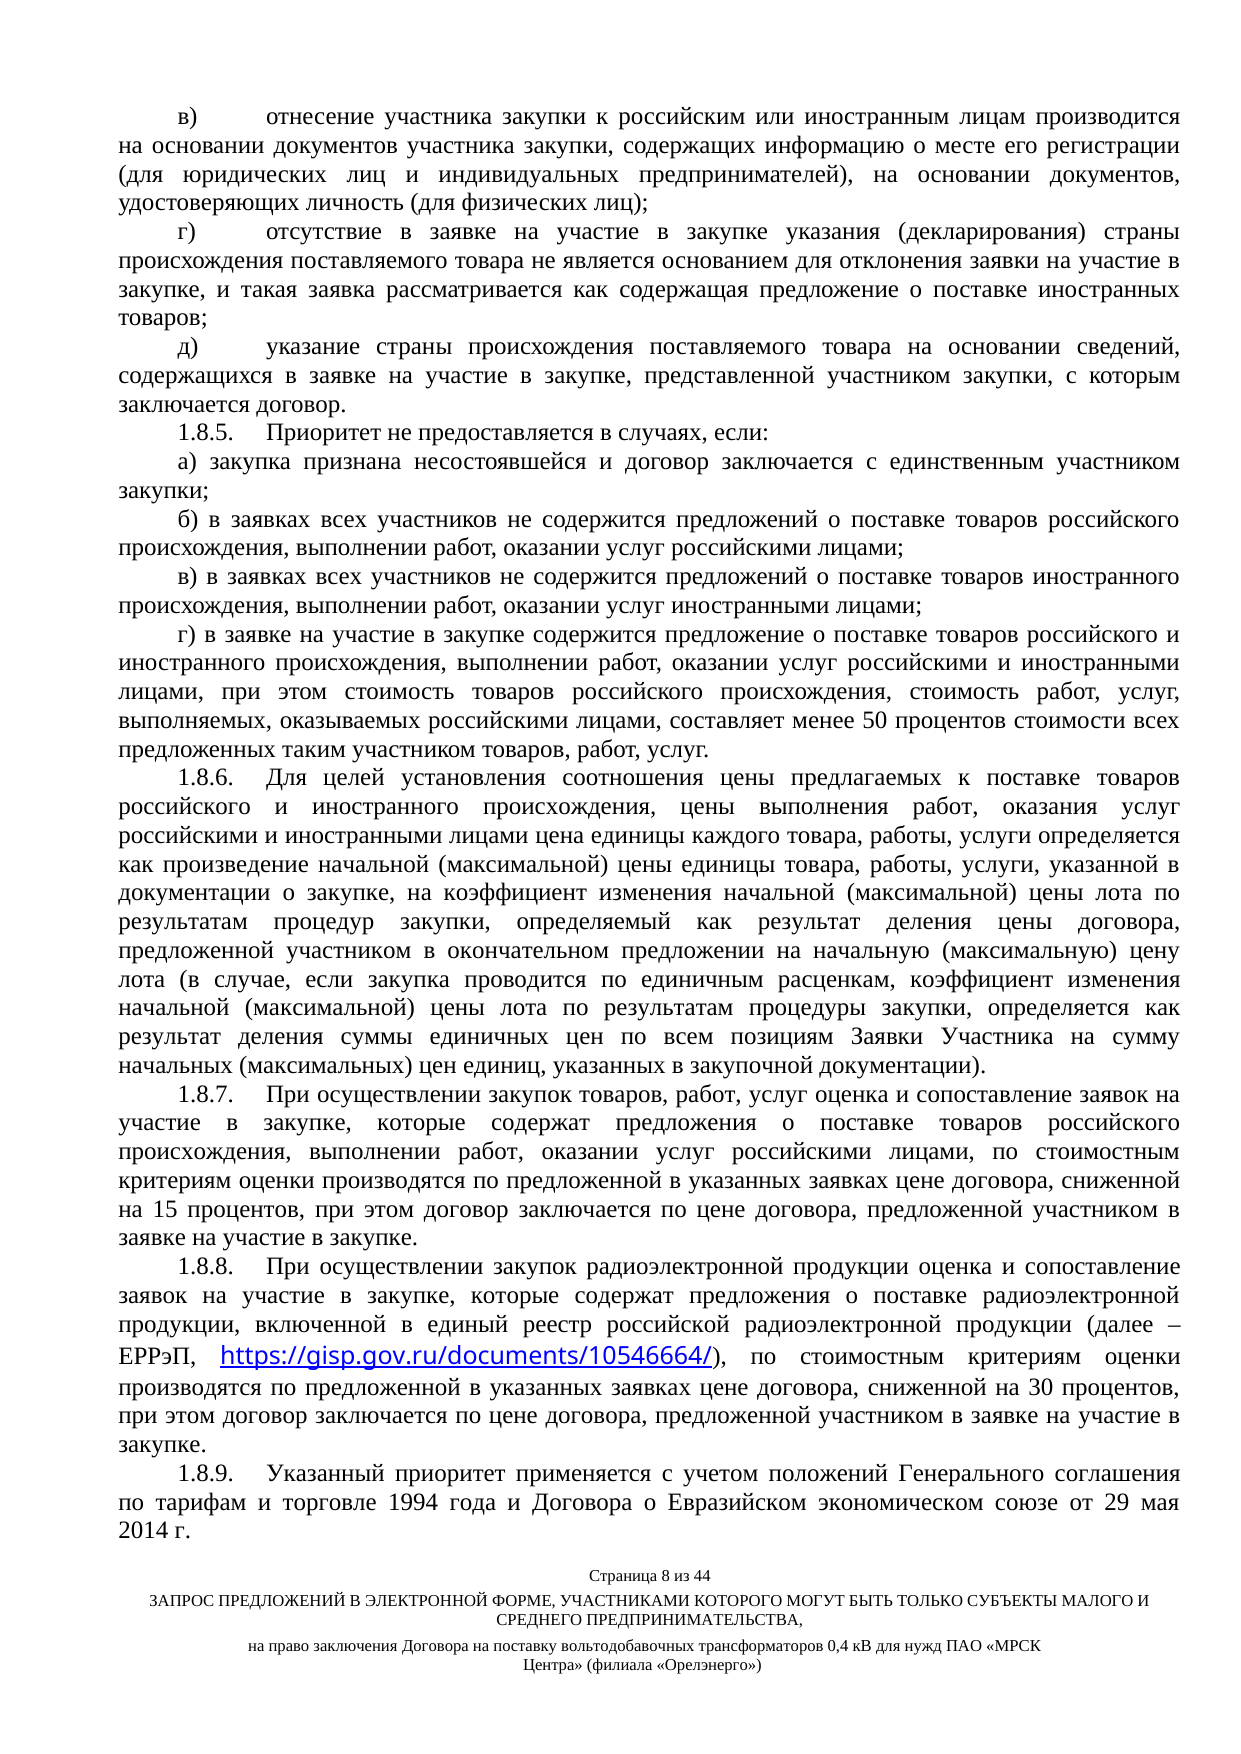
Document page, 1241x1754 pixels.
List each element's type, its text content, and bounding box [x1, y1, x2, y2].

subtitle Приоритет не предоставляется в случаях, если: [118, 417, 1181, 446]
subtitle При осуществлении закупок радиоэлектронной продукции оценка и сопоставление заявок на участие в закупке, которые содержат предложения о поставке радиоэлектронной продукции, включенной в единый реестр российской радиоэлектронной продукции (далее – ЕРРэП, https://gisp.gov.ru/documents/10546664/), по стоимостным критериям оценки производятся по предложенной в указанных заявках цене договора, сниженной на 30 процентов, при этом договор заключается по цене договора, предложенной участником в заявке на участие в закупке. [118, 1251, 1181, 1458]
subtitle Для целей установления соотношения цены предлагаемых к поставке товаров российского и иностранного происхождения, цены выполнения работ, оказания услуг российскими и иностранными лицами цена единицы каждого товара, работы, услуги определяется как произведение начальной (максимальной) цены единицы товара, работы, услуги, указанной в документации о закупке, на коэффициент изменения начальной (максимальной) цены лота по результатам процедур закупки, определяемый как результат деления цены договора, предложенной участником в окончательном предложении на начальную (максимальную) цену лота (в случае, если закупка проводится по единичным расценкам, коэффициент изменения начальной (максимальной) цены лота по результатам процедуры закупки, определяется как результат деления суммы единичных цен по всем позициям Заявки Участника на сумму начальных (максимальных) цен единиц, указанных в закупочной документации). [118, 762, 1181, 1079]
list в) в заявках всех участников не содержится предложений о поставке товаров иностранного происхождения, выполнении работ, оказании услуг иностранными лицами; [118, 561, 1181, 619]
list б) в заявках всех участников не содержится предложений о поставке товаров российского происхождения, выполнении работ, оказании услуг российскими лицами; [118, 504, 1181, 561]
list отнесение участника закупки к российским или иностранным лицам производится на основании документов участника закупки, содержащих информацию о месте его регистрации (для юридических лиц и индивидуальных предпринимателей), на основании документов, удостоверяющих личность (для физических лиц); [118, 101, 1181, 216]
subtitle Указанный приоритет применяется с учетом положений Генерального соглашения по тарифам и торговле 1994 года и Договора о Евразийском экономическом союзе от 29 мая 2014 г. [118, 1458, 1181, 1544]
list г) в заявке на участие в закупке содержится предложение о поставке товаров российского и иностранного происхождения, выполнении работ, оказании услуг российскими и иностранными лицами, при этом стоимость товаров российского происхождения, стоимость работ, услуг, выполняемых, оказываемых российскими лицами, составляет менее 50 процентов стоимости всех предложенных таким участником товаров, работ, услуг. [118, 619, 1181, 762]
list отсутствие в заявке на участие в закупке указания (декларирования) страны происхождения поставляемого товара не является основанием для отклонения заявки на участие в закупке, и такая заявка рассматривается как содержащая предложение о поставке иностранных товаров; [118, 216, 1181, 331]
list указание страны происхождения поставляемого товара на основании сведений, содержащихся в заявке на участие в закупке, представленной участником закупки, с которым заключается договор. [118, 331, 1181, 417]
subtitle При осуществлении закупок товаров, работ, услуг оценка и сопоставление заявок на участие в закупке, которые содержат предложения о поставке товаров российского происхождения, выполнении работ, оказании услуг российскими лицами, по стоимостным критериям оценки производятся по предложенной в указанных заявках цене договора, сниженной на 15 процентов, при этом договор заключается по цене договора, предложенной участником в заявке на участие в закупке. [118, 1079, 1181, 1251]
list а) закупка признана несостоявшейся и договор заключается с единственным участником закупки; [118, 446, 1181, 504]
